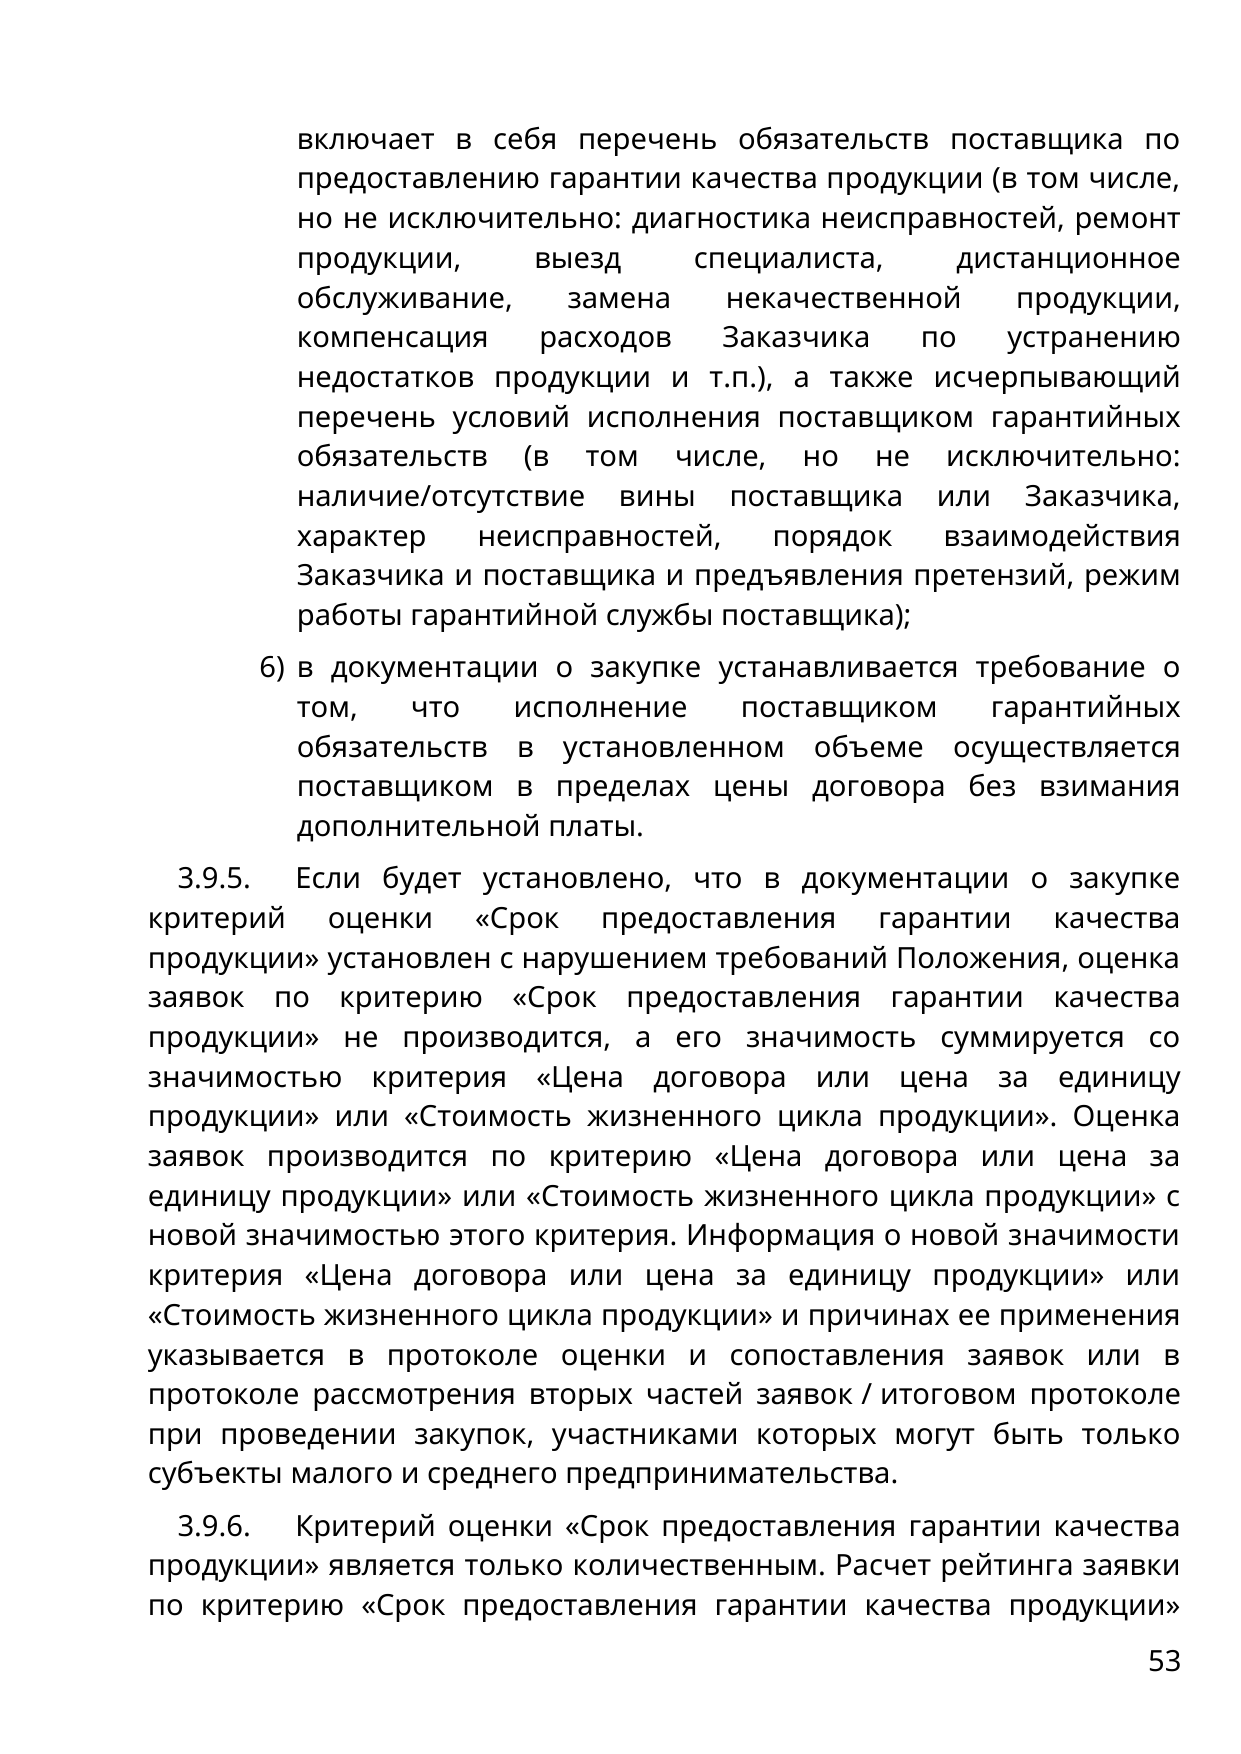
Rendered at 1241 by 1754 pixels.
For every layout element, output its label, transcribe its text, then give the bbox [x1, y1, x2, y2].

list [259, 118, 1181, 634]
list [148, 1505, 1181, 1624]
list Если будет установлено, что в документации о закупке критерий оценки «Срок предоставления гарантии качества продукции» установлен с нарушением требований Положения, оценка заявок по критерию «Срок предоставления гарантии качества продукции» не производится, а его значимость суммируется со значимостью критерия «Цена договора или цена за единицу продукции» или «Стоимость жизненного цикла продукции». Оценка заявок производится по критерию «Цена договора или цена за единицу продукции» или «Стоимость жизненного цикла продукции» с новой значимостью этого критерия. Информация о новой значимости критерия «Цена договора или цена за единицу продукции» или «Стоимость жизненного цикла продукции» и причинах ее применения указывается в протоколе оценки и сопоставления заявок или в протоколе рассмотрения вторых частей заявок / итоговом протоколе при проведении закупок, участниками которых могут быть только субъекты малого и среднего предпринимательства. [148, 857, 1181, 1492]
list в документации о закупке устанавливается требование о том, что исполнение поставщиком гарантийных обязательств в установленном объеме осуществляется поставщиком в пределах цены договора без взимания дополнительной платы. [259, 647, 1181, 845]
